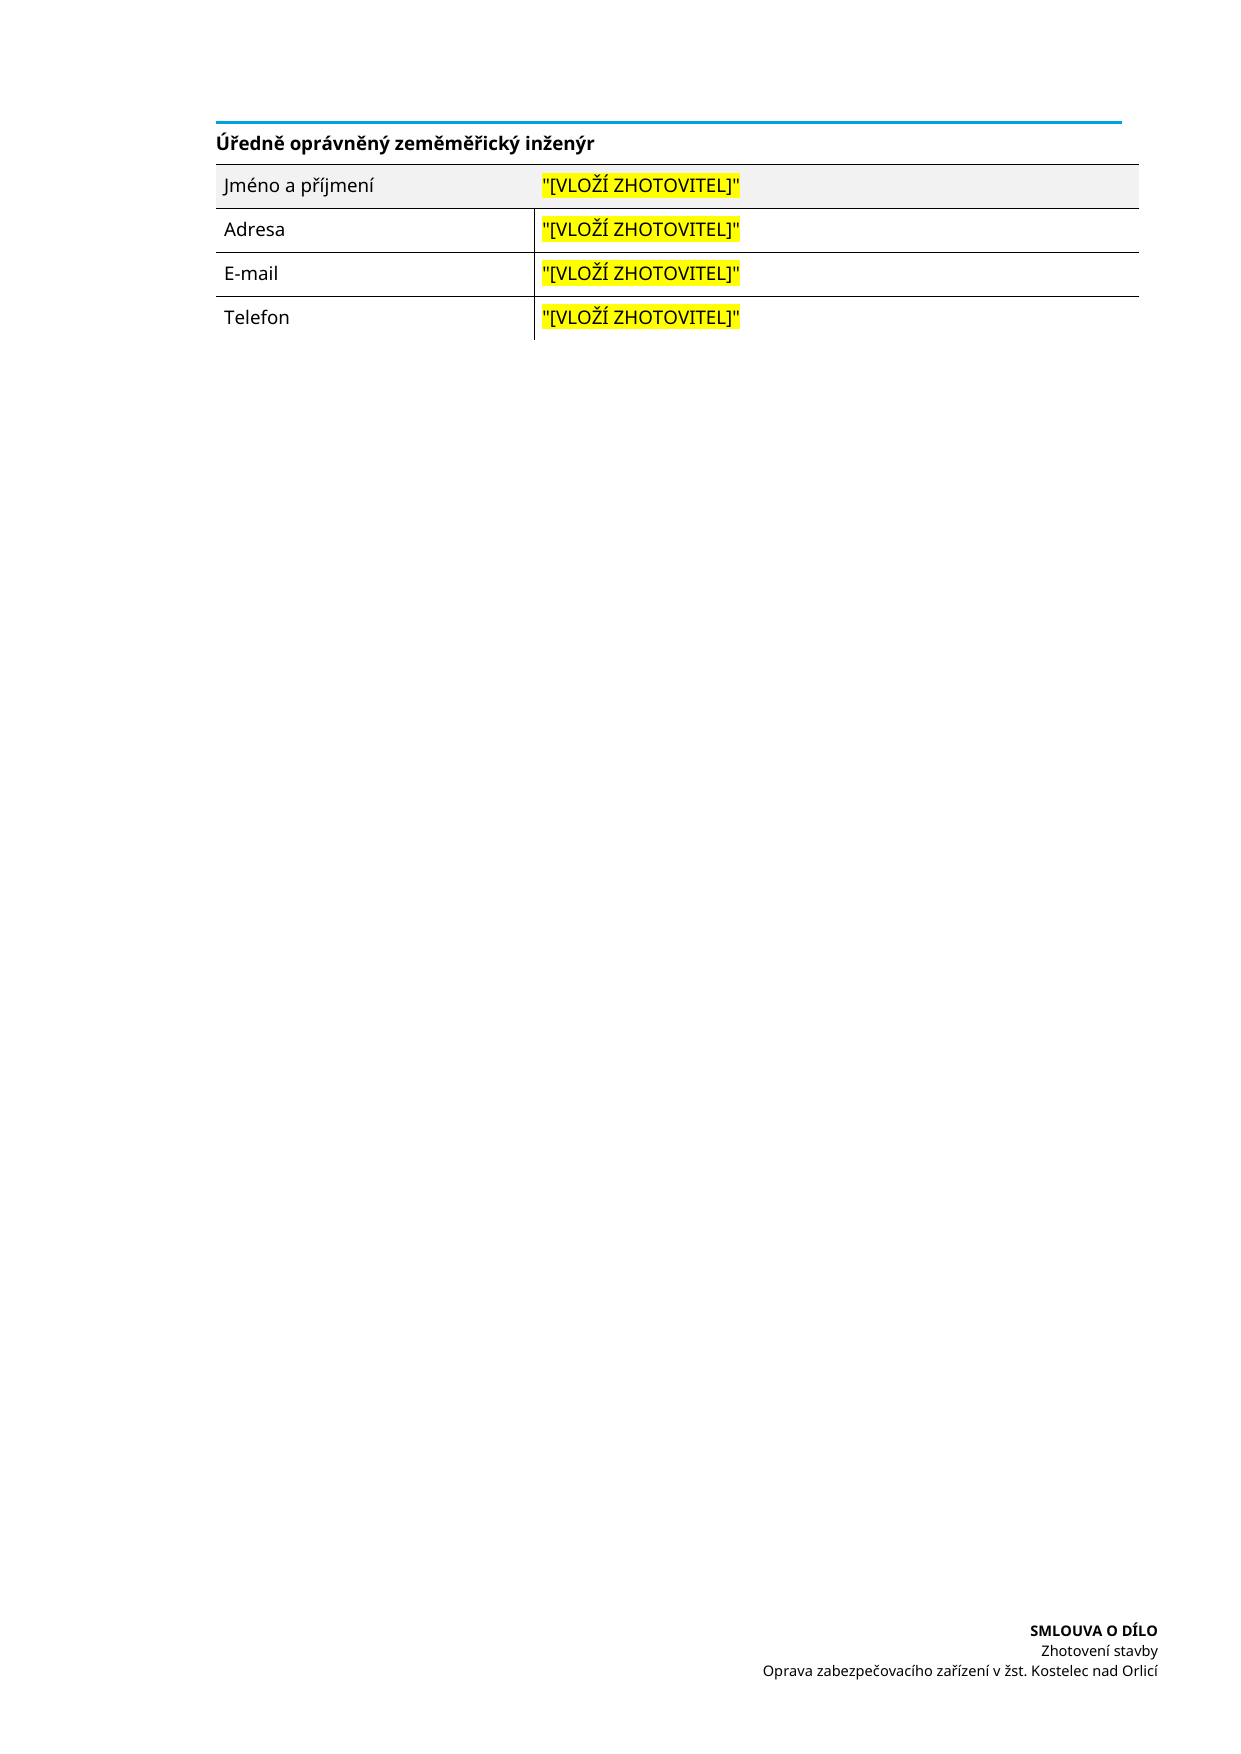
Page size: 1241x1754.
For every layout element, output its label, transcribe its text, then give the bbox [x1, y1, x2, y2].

table_cell "[VLOŽÍ ZHOTOVITEL]" [535, 297, 1139, 340]
table_cell Telefon [216, 297, 534, 340]
table_header Jméno a příjmení [216, 165, 534, 208]
table_cell "[VLOŽÍ ZHOTOVITEL]" [535, 209, 1139, 252]
table_cell Adresa [216, 209, 534, 252]
text Úředně oprávněný zeměměřický inženýr [216, 124, 1122, 156]
table_cell E-mail [216, 253, 534, 296]
table_cell "[VLOŽÍ ZHOTOVITEL]" [535, 253, 1139, 296]
table_header "[VLOŽÍ ZHOTOVITEL]" [534, 165, 1139, 208]
